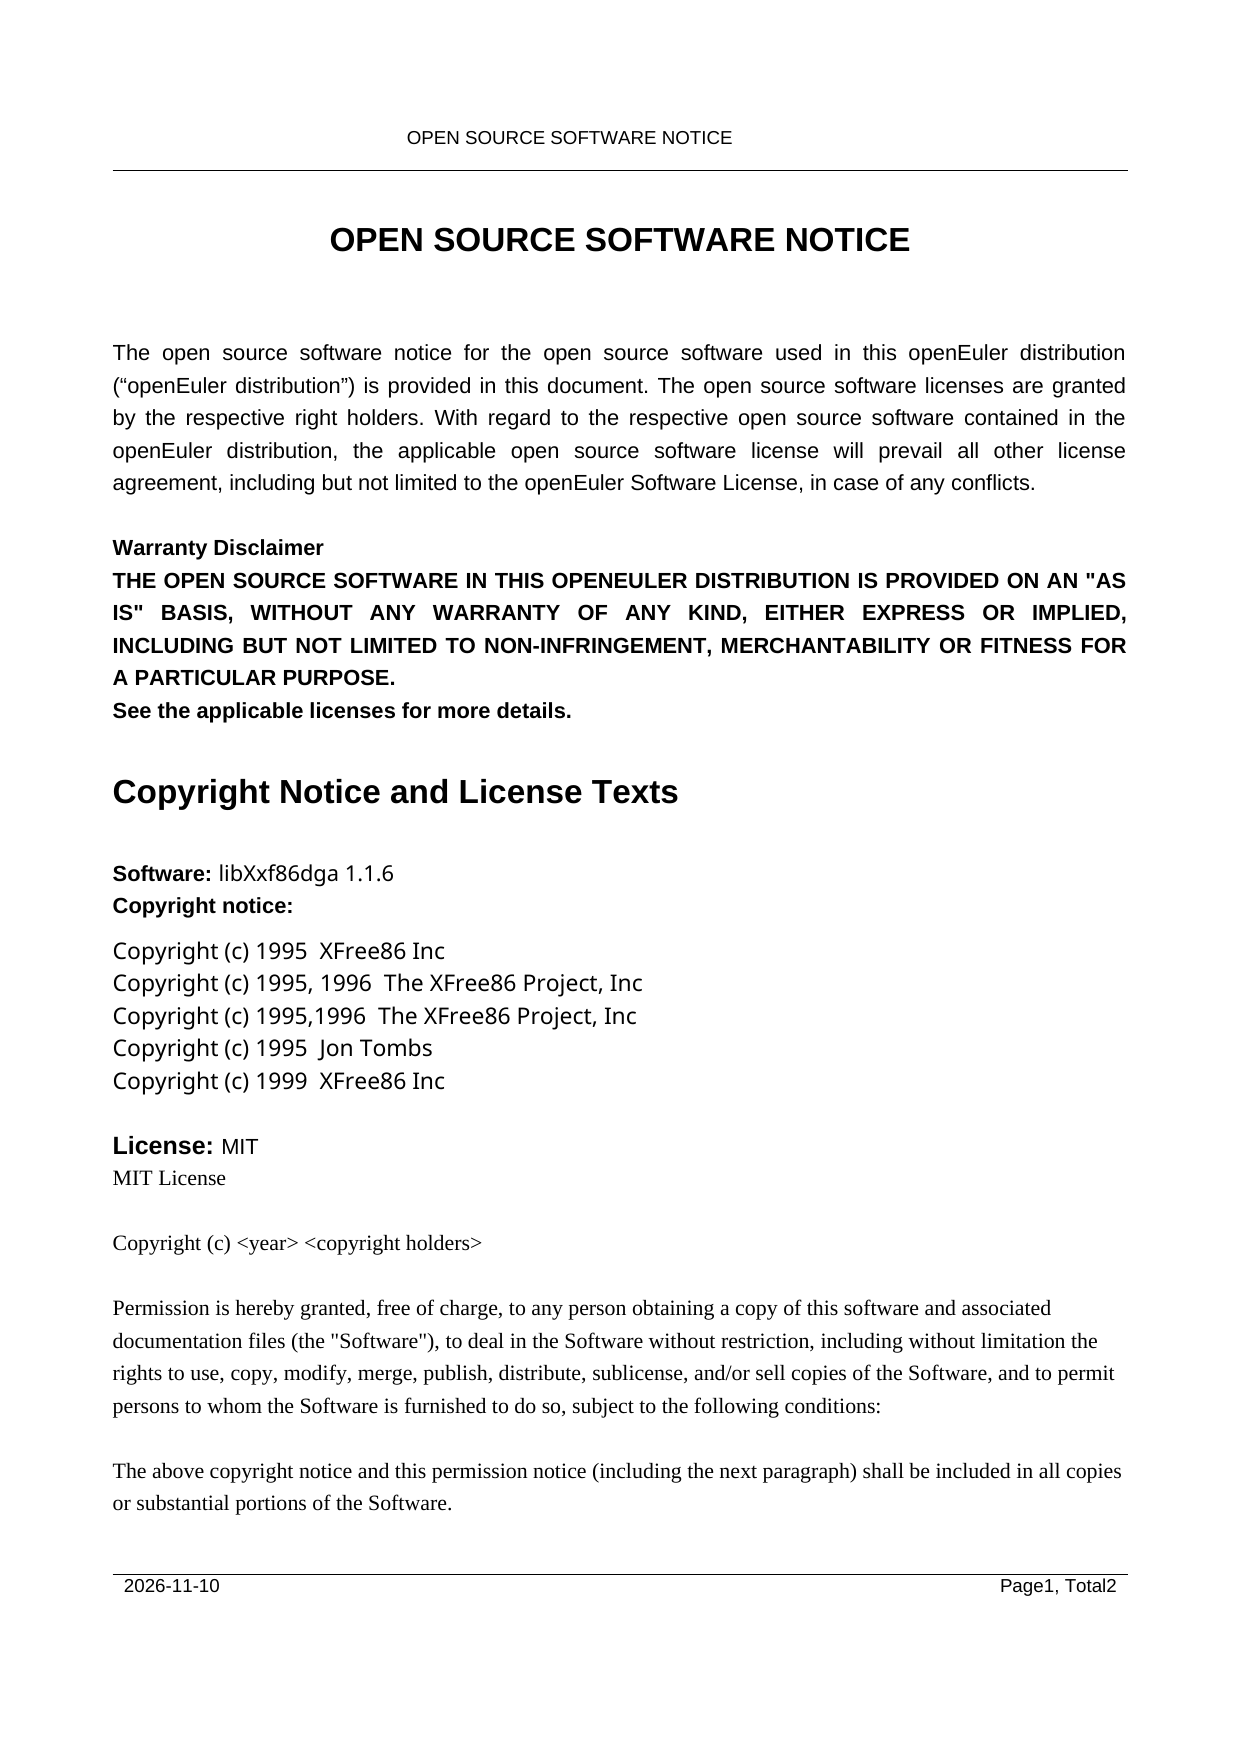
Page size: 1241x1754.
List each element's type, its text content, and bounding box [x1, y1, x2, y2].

title Software: libXxf86dga 1.1.6 [112, 856, 1128, 889]
text License: MIT [112, 1129, 1128, 1161]
text OPEN SOURCE SOFTWARE NOTICE [112, 206, 1128, 271]
text Copyright notice: [112, 889, 1128, 921]
text Copyright Notice and License Texts [112, 759, 1128, 824]
text The open source software notice for the open source software used in this openEuler distribution (“openEuler distribution”) is provided in this document. The open source software licenses are granted by the respective right holders. With regard to the respective open source software contained in the openEuler distribution, the applicable open source software license will prevail all other license agreement, including but not limited to the openEuler Software License, in case of any conflicts. [112, 336, 1128, 499]
text THE OPEN SOURCE SOFTWARE IN THIS OPENEULER DISTRIBUTION IS PROVIDED ON AN "AS IS" BASIS, WITHOUT ANY WARRANTY OF ANY KIND, EITHER EXPRESS OR IMPLIED, INCLUDING BUT NOT LIMITED TO NON-INFRINGEMENT, MERCHANTABILITY OR FITNESS FOR A PARTICULAR PURPOSE. See the applicable licenses for more details. [112, 564, 1128, 726]
text Copyright (c) 1995 XFree86 Inc Copyright (c) 1995, 1996 The XFree86 Project, Inc Copyright (c) 1995,1996 The XFree86 Project, Inc Copyright (c) 1995 Jon Tombs Copyright (c) 1999 XFree86 Inc [112, 934, 1128, 1129]
text Warranty Disclaimer [112, 531, 1128, 564]
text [112, 1161, 1128, 1519]
